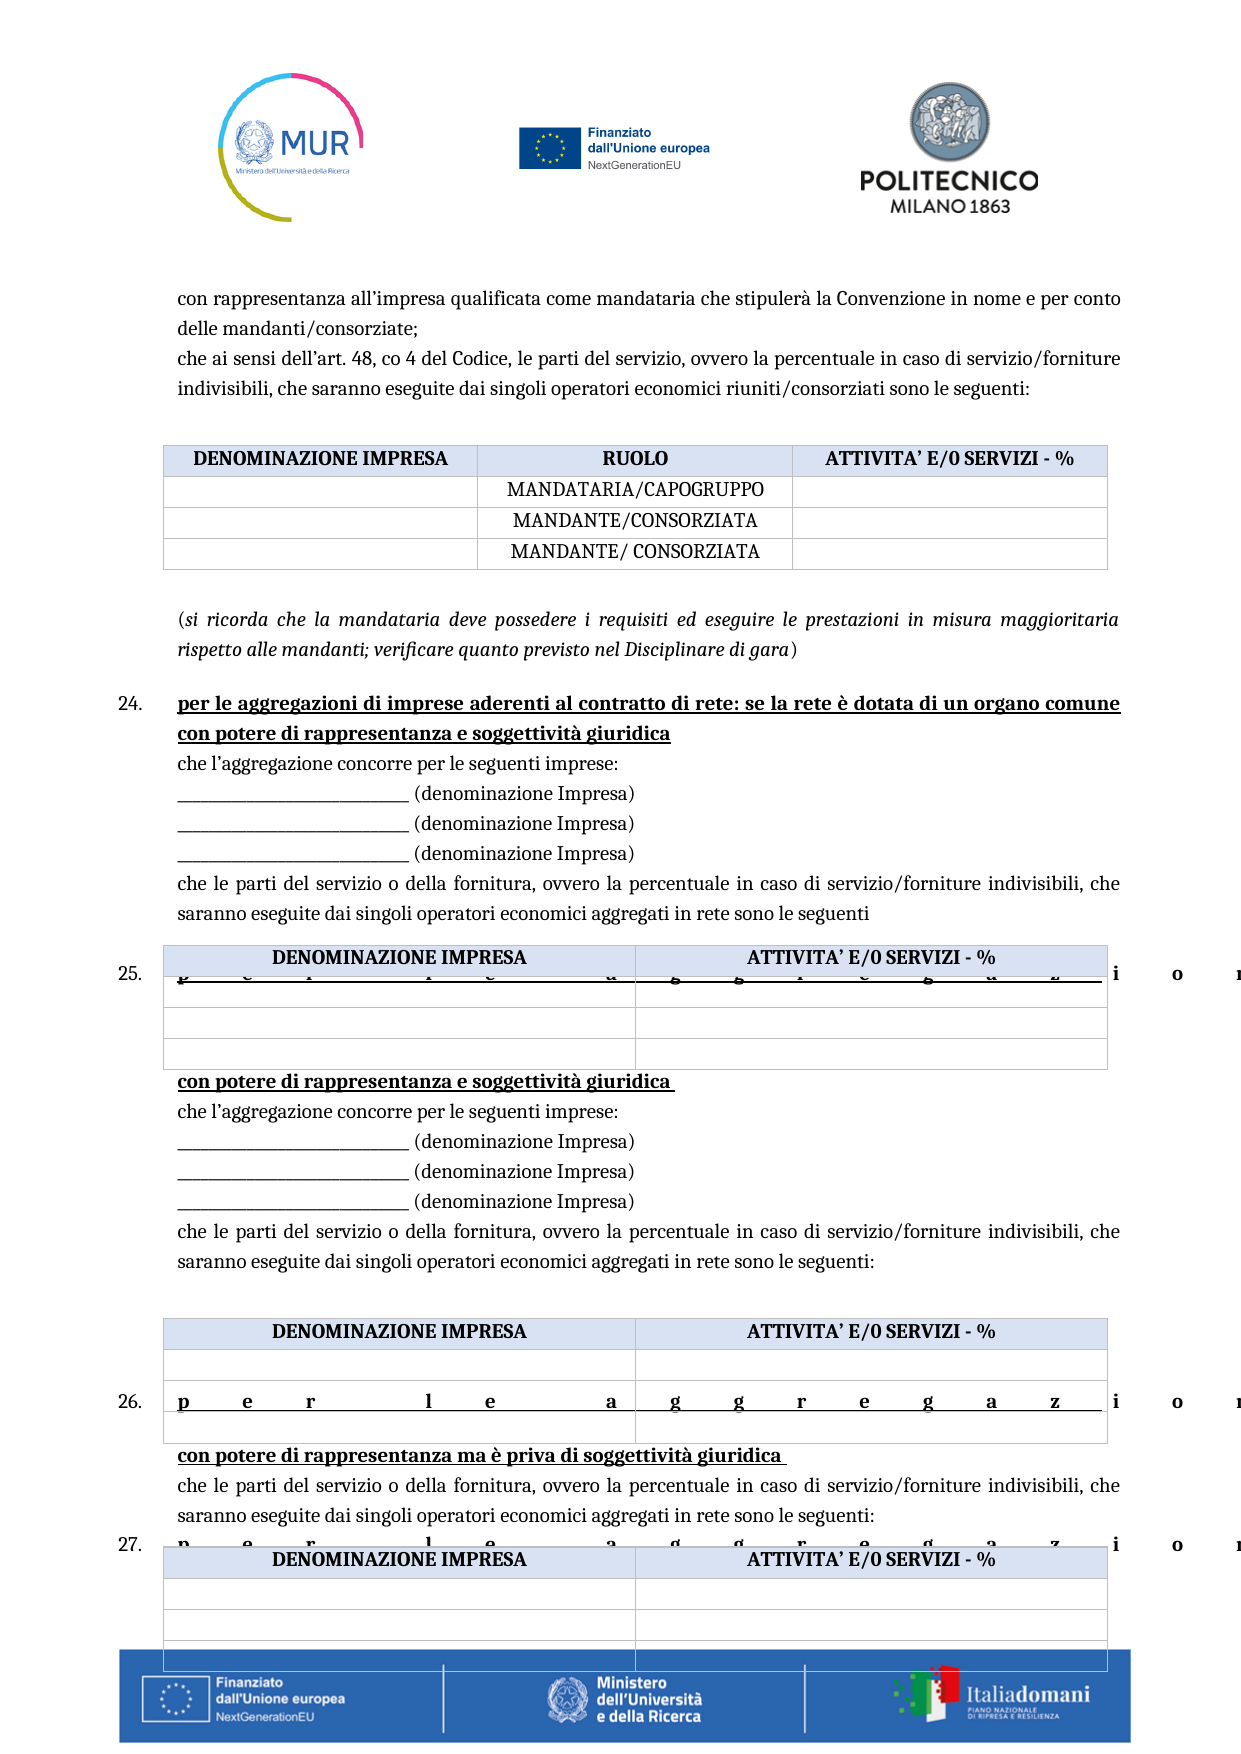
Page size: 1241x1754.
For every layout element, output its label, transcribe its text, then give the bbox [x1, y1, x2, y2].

list ______________________________ (denominazione Impresa) [177, 1190, 1122, 1214]
table_cell [636, 1350, 1107, 1380]
table_cell MANDANTE/ CONSORZIATA [478, 539, 792, 569]
table_cell [164, 1039, 635, 1069]
table_header ATTIVITA’ E/0 SERVIZI - % [636, 1319, 1107, 1349]
table_cell [636, 1008, 1107, 1038]
list per le aggregazioni di imprese aderenti al contratto di rete, se la rete è dotata di un organo comune con potere di rappresentanza ma è priva di soggettività giuridica [118, 1389, 1122, 1467]
list che l’aggregazione concorre per le seguenti imprese: [177, 752, 1122, 776]
table_header DENOMINAZIONE IMPRESA [164, 446, 477, 476]
table_cell [636, 977, 1107, 1007]
list ______________________________ (denominazione Impresa) [177, 812, 1122, 836]
table_cell [164, 1610, 635, 1640]
table_header DENOMINAZIONE IMPRESA [164, 1319, 635, 1349]
table_cell [636, 1610, 1107, 1640]
list per le aggregazioni di imprese aderenti al contratto di rete: se la rete è dotata di un organo comune con potere di rappresentanza e soggettività giuridica [118, 692, 1122, 746]
table_cell [164, 977, 635, 1007]
table_cell [164, 1412, 635, 1442]
table_cell [164, 1350, 635, 1380]
table_header RUOLO [478, 446, 792, 476]
table_cell [793, 477, 1107, 507]
picture [51, 1636, 1199, 1754]
table_cell [164, 1381, 635, 1411]
table_header ATTIVITA’ E/0 SERVIZI - % [636, 946, 1107, 976]
table_cell [636, 1381, 1107, 1411]
table_cell [164, 508, 477, 538]
table_header ATTIVITA’ E/0 SERVIZI - % [636, 1548, 1107, 1578]
table_cell [636, 1641, 1107, 1671]
table_cell [164, 539, 477, 569]
table_header DENOMINAZIONE IMPRESA [164, 946, 635, 976]
list per le aggregazioni di imprese aderenti al contratto di rete, se la rete è dotata di un organo comune con potere di rappresentanza e soggettività giuridica [118, 961, 1122, 1094]
list ______________________________ (denominazione Impresa) [177, 842, 1122, 866]
table_cell MANDANTE/CONSORZIATA [478, 508, 792, 538]
table_cell [636, 1412, 1107, 1442]
table_cell [164, 477, 477, 507]
table_cell MANDATARIA/CAPOGRUPPO [478, 477, 792, 507]
table_header DENOMINAZIONE IMPRESA [164, 1548, 635, 1578]
picture [218, 73, 364, 222]
table_cell [793, 508, 1107, 538]
table_cell [636, 1039, 1107, 1069]
picture [861, 82, 1038, 213]
list che le parti del servizio o della fornitura, ovvero la percentuale in caso di servizio/forniture indivisibili, che saranno eseguite dai singoli operatori economici aggregati in rete sono le seguenti [177, 871, 1122, 925]
text (si ricorda che la mandataria deve possedere i requisiti ed eseguire le prestazioni in misura maggioritaria rispetto alle mandanti; verificare quanto previsto nel Disciplinare di gara) [177, 541, 1122, 661]
picture [479, 73, 762, 222]
table_cell [636, 1579, 1107, 1609]
list che l’aggregazione concorre per le seguenti imprese: [177, 1100, 1122, 1124]
list ______________________________ (denominazione Impresa) [177, 1130, 1122, 1154]
table_header ATTIVITA’ E/0 SERVIZI - % [793, 446, 1107, 476]
table_cell [164, 1641, 635, 1671]
table_cell [793, 539, 1107, 569]
list che ai sensi dell’art. 48, co 4 del Codice, le parti del servizio, ovvero la percentuale in caso di servizio/forniture indivisibili, che saranno eseguite dai singoli operatori economici riuniti/consorziati sono le seguenti: [177, 347, 1122, 401]
table_cell [164, 1008, 635, 1038]
list ______________________________ (denominazione Impresa) [177, 1160, 1122, 1184]
table_cell [164, 1579, 635, 1609]
list ______________________________ (denominazione Impresa) [177, 782, 1122, 806]
